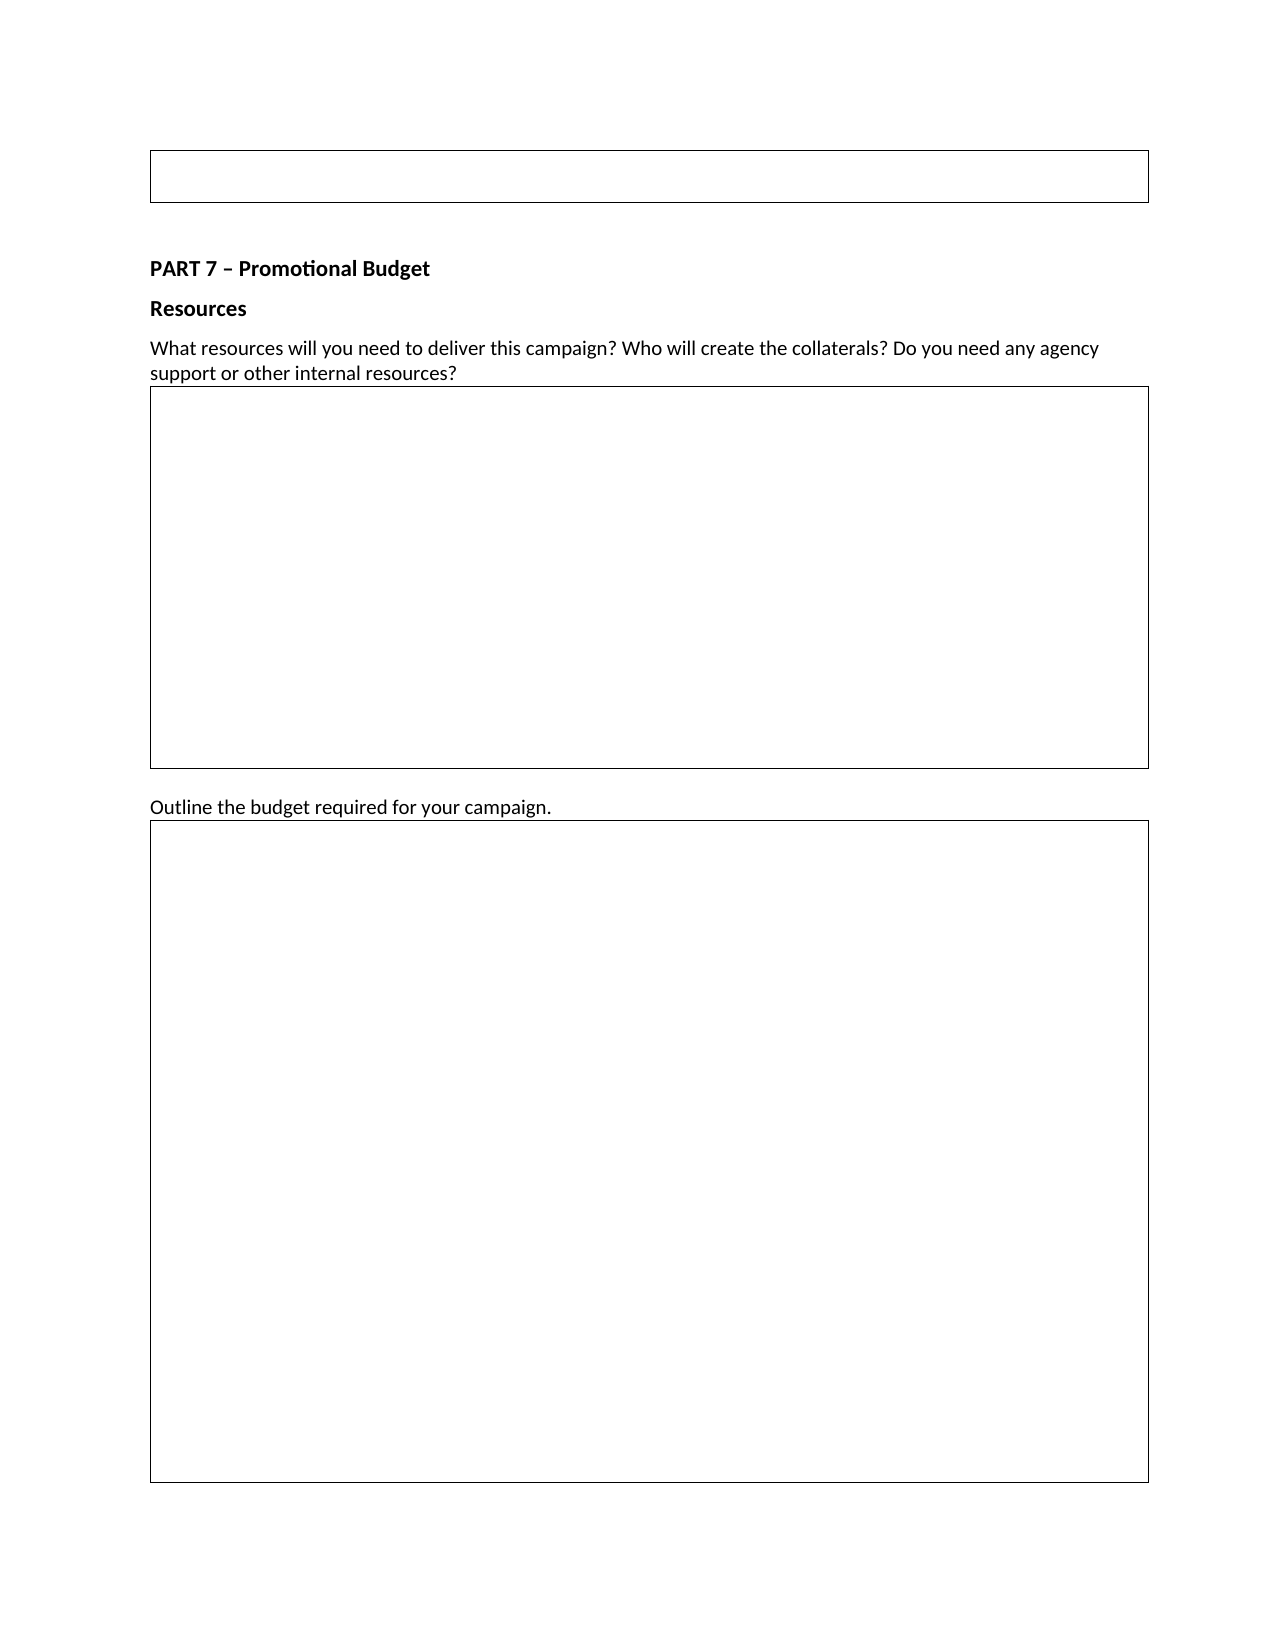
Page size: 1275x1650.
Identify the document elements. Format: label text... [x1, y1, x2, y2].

text Outline the budget required for your campaign. [150, 794, 1125, 820]
text Resources [150, 294, 1125, 322]
table_header [151, 387, 1148, 768]
text What resources will you need to deliver this campaign? Who will create the collaterals? Do you need any agency support or other internal resources? [150, 335, 1125, 386]
table_header [151, 821, 1148, 1482]
table_header [151, 151, 1148, 202]
text PART 7 – Promotional Budget [150, 254, 1125, 282]
